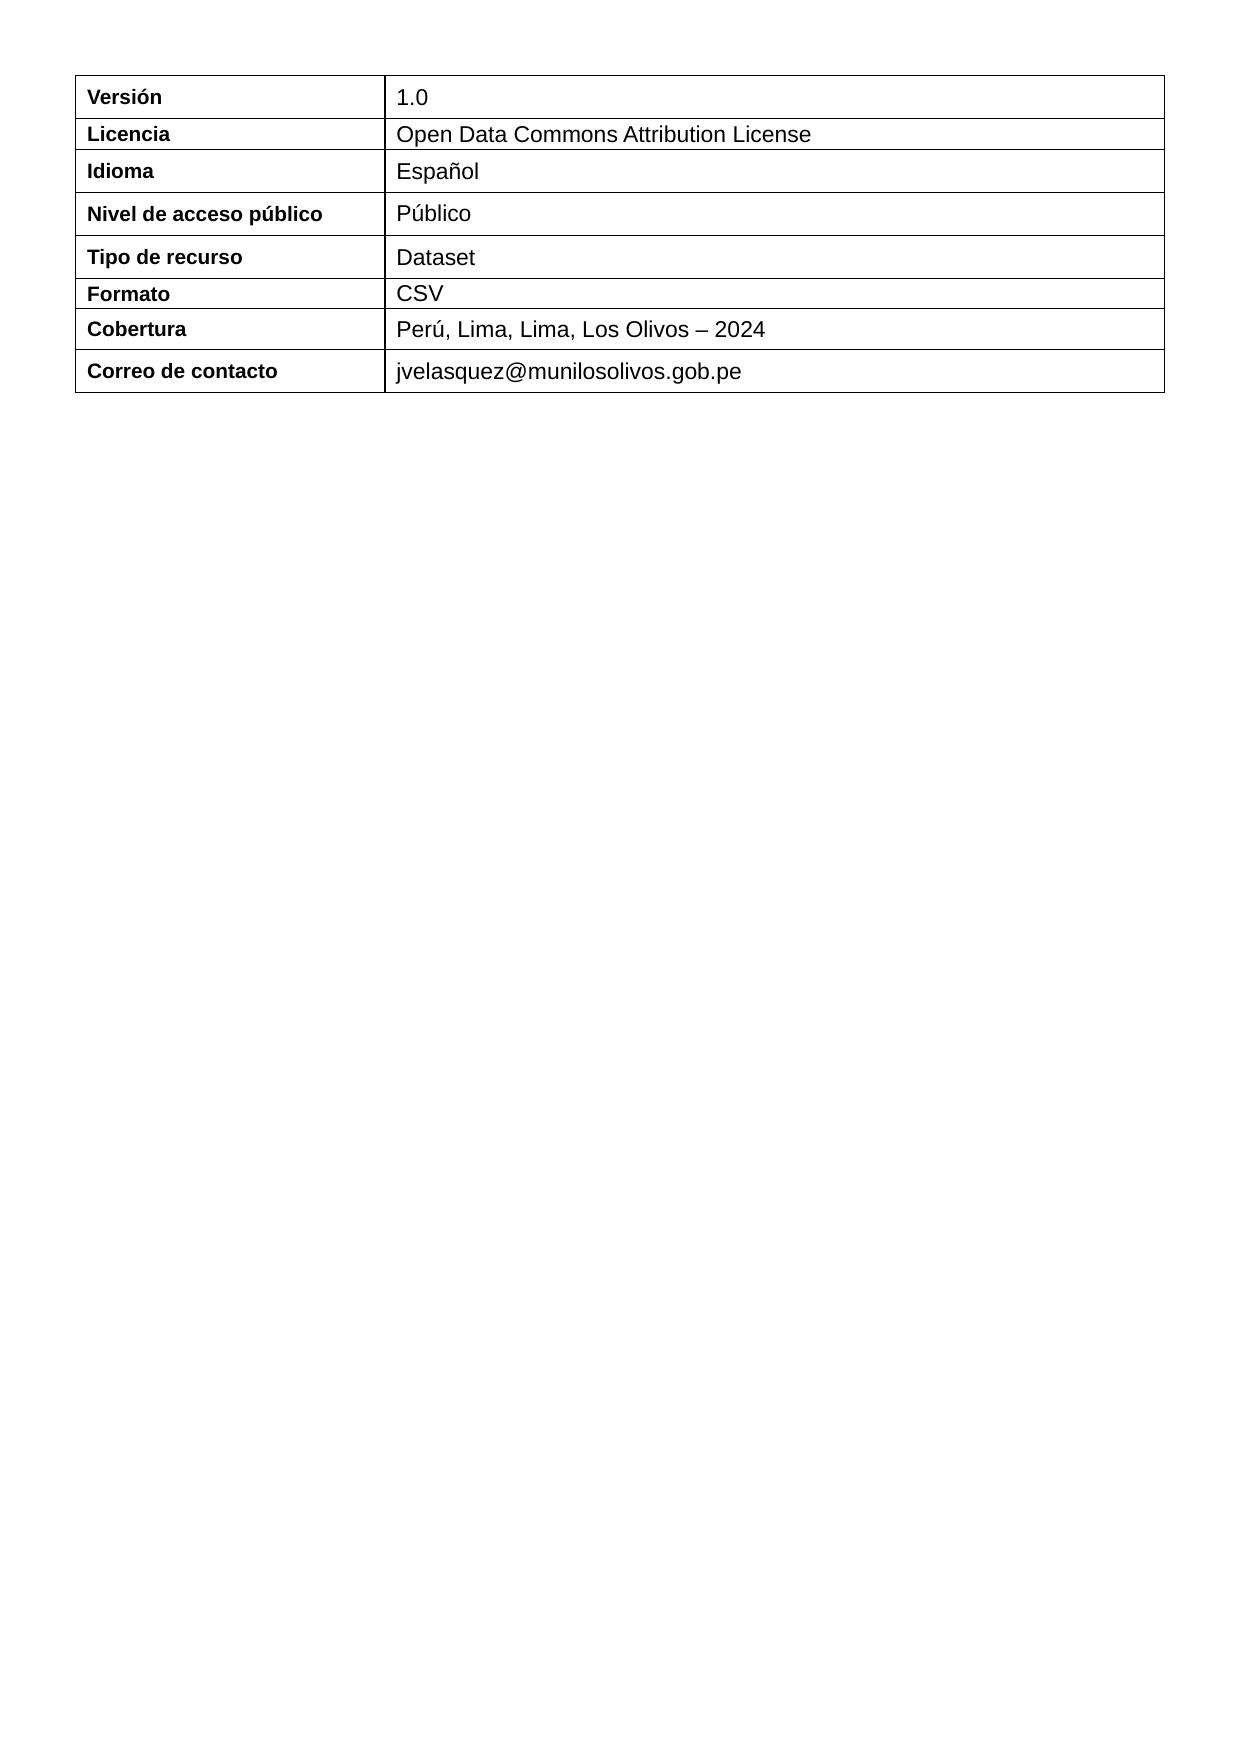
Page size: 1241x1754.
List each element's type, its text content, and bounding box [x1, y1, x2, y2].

table_cell Idioma [76, 150, 384, 192]
table_cell jvelasquez@munilosolivos.gob.pe [386, 350, 1164, 392]
table_cell Perú, Lima, Lima, Los Olivos – 2024 [386, 309, 1164, 349]
table_cell 1.0 [386, 76, 1164, 118]
table_cell Nivel de acceso público [76, 193, 384, 234]
table_cell Licencia [76, 119, 384, 149]
table_cell Cobertura [76, 309, 384, 349]
table_cell Correo de contacto [76, 350, 384, 392]
table_cell Tipo de recurso [76, 236, 384, 278]
table_cell Open Data Commons Attribution License [386, 119, 1164, 149]
table_cell Dataset [386, 236, 1164, 278]
table_cell Formato [76, 279, 384, 307]
table_cell Público [386, 193, 1164, 234]
table_cell Español [386, 150, 1164, 192]
table_cell Versión [76, 76, 384, 118]
table_cell CSV [386, 279, 1164, 307]
